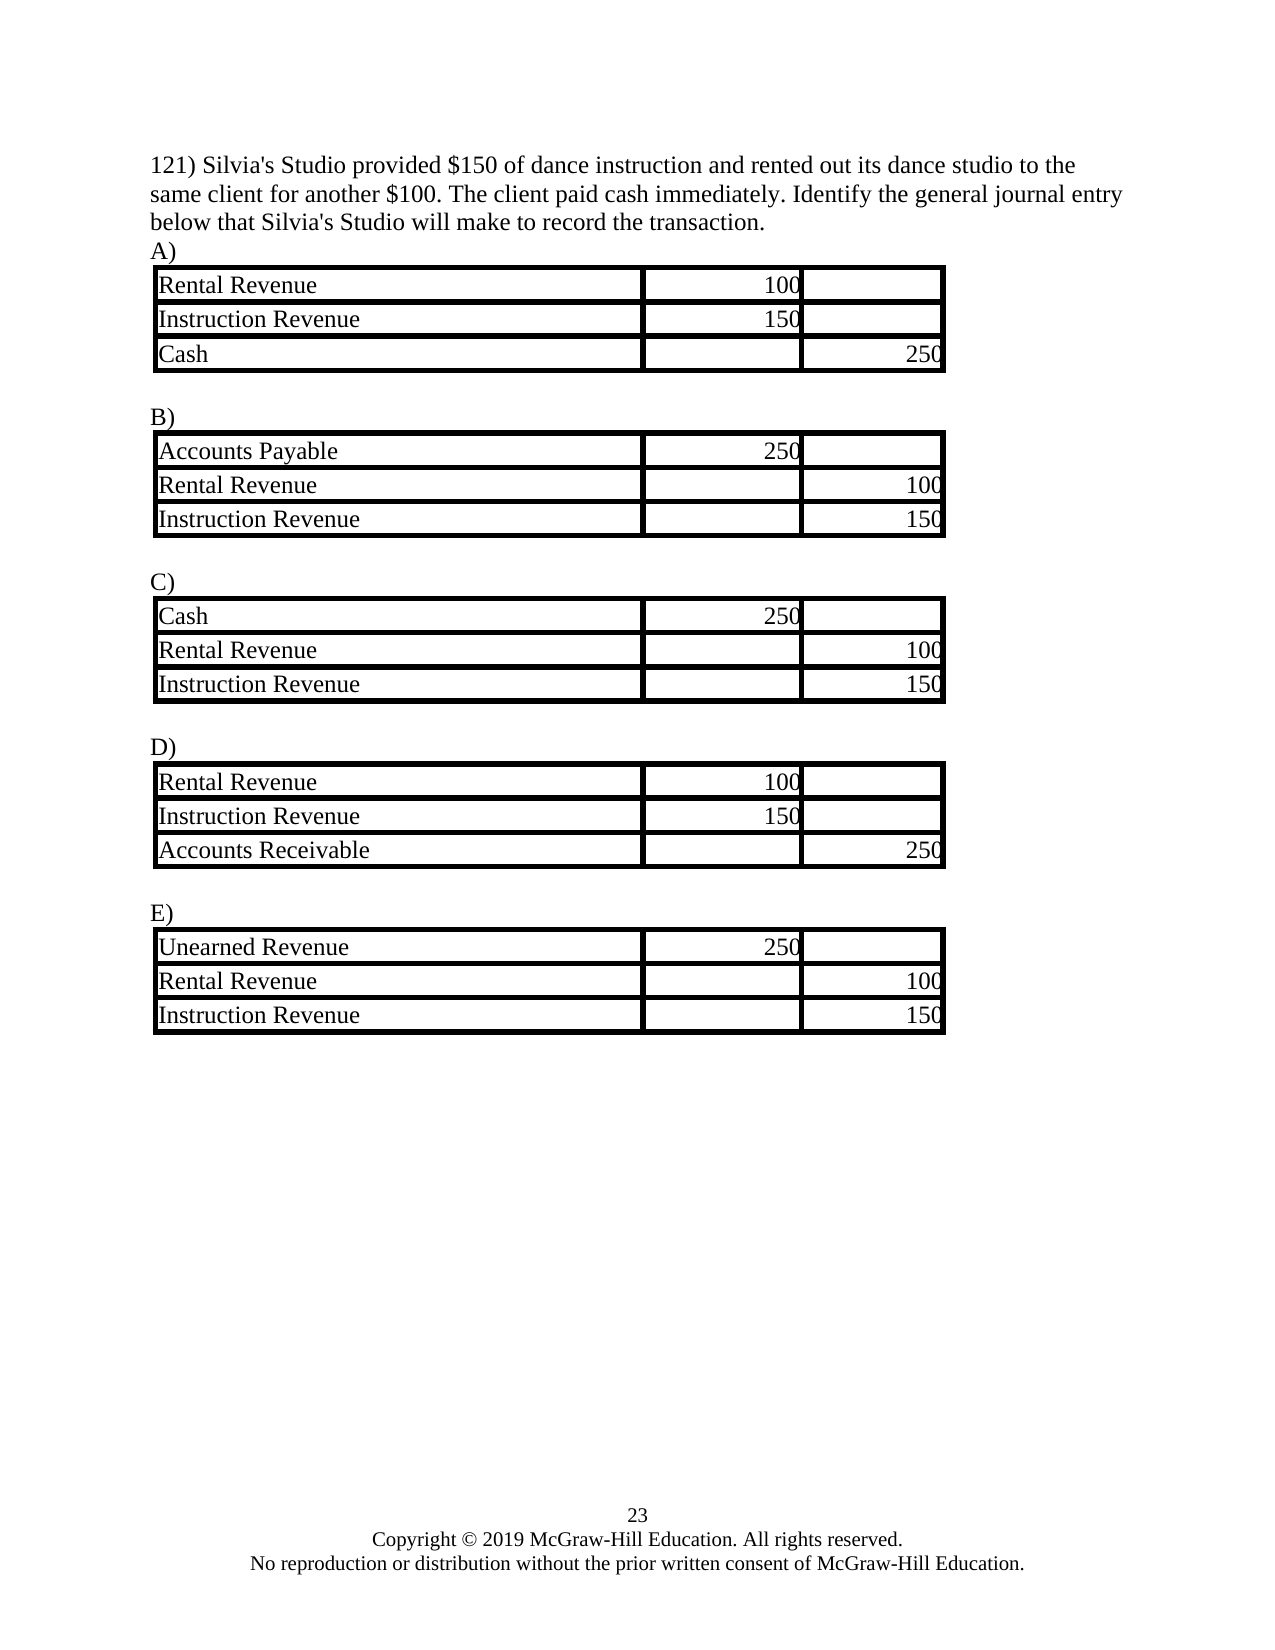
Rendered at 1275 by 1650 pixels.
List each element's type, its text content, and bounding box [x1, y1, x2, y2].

table_header Cash [158, 601, 640, 630]
table_header [804, 601, 940, 630]
table_cell 150 [646, 801, 799, 829]
table_cell [646, 670, 799, 698]
table_header 250 [646, 932, 799, 961]
table_header Rental Revenue [158, 767, 640, 795]
text A) [150, 236, 1125, 265]
table_header 250 [646, 436, 799, 464]
table_cell 100 [804, 635, 940, 664]
table_cell Instruction Revenue [158, 504, 640, 533]
table_cell 250 [804, 339, 940, 367]
table_cell 150 [804, 670, 940, 698]
table_header 100 [646, 270, 799, 299]
table_header [804, 932, 940, 961]
table_header [804, 767, 940, 795]
table_header [804, 270, 940, 299]
table_cell [646, 504, 799, 533]
table_cell Instruction Revenue [158, 801, 640, 829]
table_cell 100 [804, 470, 940, 499]
table_cell Rental Revenue [158, 470, 640, 499]
table_header 100 [646, 767, 799, 795]
table_cell Accounts Receivable [158, 835, 640, 864]
table_cell Instruction Revenue [158, 670, 640, 698]
table_cell 150 [646, 305, 799, 333]
table_cell Cash [158, 339, 640, 367]
table_cell 100 [804, 966, 940, 995]
table_header Unearned Revenue [158, 932, 640, 961]
table_cell Instruction Revenue [158, 1000, 640, 1029]
table_header Accounts Payable [158, 436, 640, 464]
table_cell [646, 835, 799, 864]
table_cell [646, 1000, 799, 1029]
table_cell [646, 339, 799, 367]
table_cell Rental Revenue [158, 966, 640, 995]
table_header [804, 436, 940, 464]
table_cell [646, 966, 799, 995]
table_cell 150 [804, 1000, 940, 1029]
table_cell [646, 635, 799, 664]
table_cell [804, 305, 940, 333]
table_cell 250 [804, 835, 940, 864]
table_cell [804, 801, 940, 829]
table_cell Instruction Revenue [158, 305, 640, 333]
text C) [150, 567, 1125, 596]
table_header 250 [646, 601, 799, 630]
table_cell [646, 470, 799, 499]
table_cell Rental Revenue [158, 635, 640, 664]
text E) [150, 898, 1125, 927]
text 121) Silvia's Studio provided $150 of dance instruction and rented out its dance studio to the same client for another $100. The client paid cash immediately. Identify the general journal entry below that Silvia's Studio will make to record the transaction. [150, 150, 1125, 236]
text B) [150, 402, 1125, 430]
text D) [150, 732, 1125, 761]
table_cell 150 [804, 504, 940, 533]
table_header Rental Revenue [158, 270, 640, 299]
